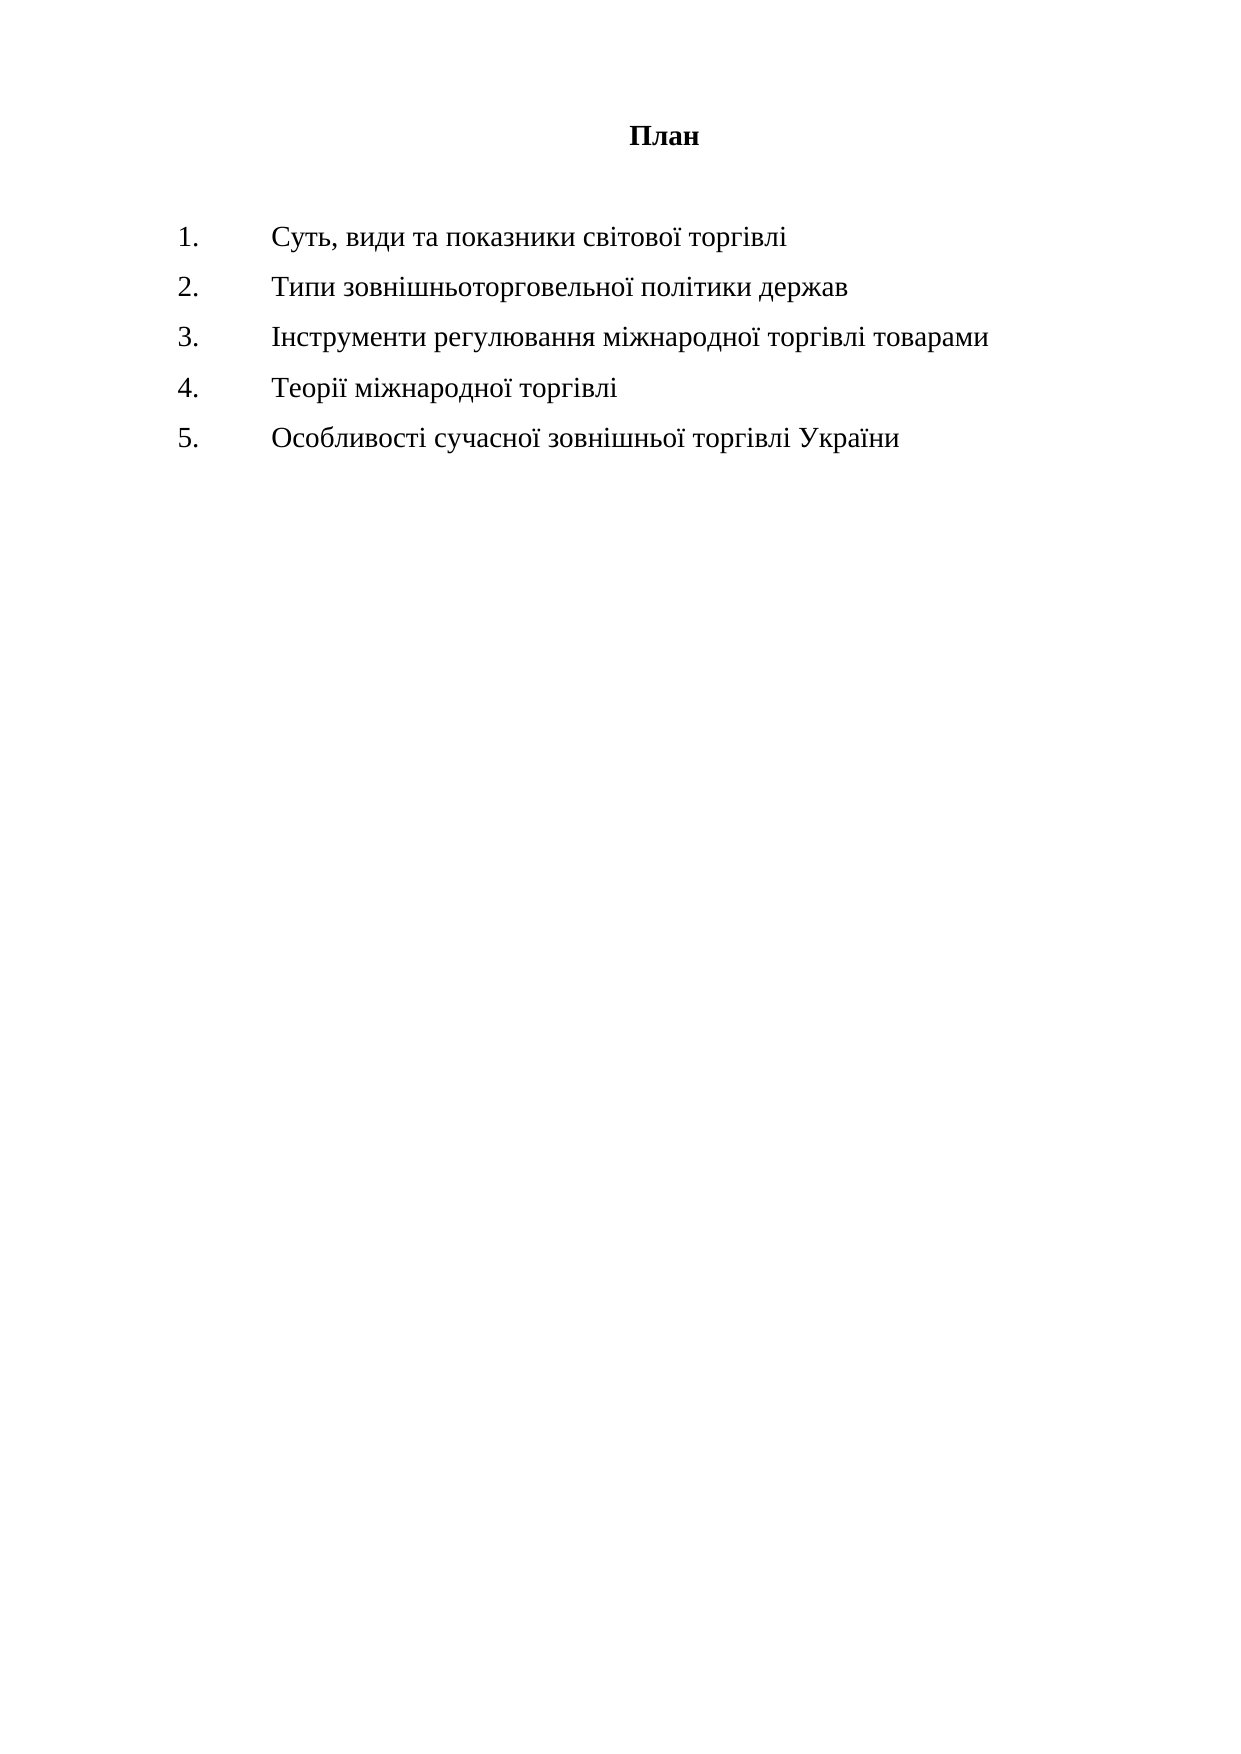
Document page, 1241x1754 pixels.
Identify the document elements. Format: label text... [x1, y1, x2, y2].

list Теорії міжнародної торгівлі [177, 370, 1152, 403]
list Особливості сучасної зовнішньої торгівлі України [177, 420, 1152, 453]
text План [177, 118, 1152, 152]
list Суть, види та показники світової торгівлі [177, 219, 1152, 252]
list Інструменти регулювання міжнародної торгівлі товарами [177, 319, 1152, 353]
list Типи зовнішньоторговельної політики держав [177, 269, 1152, 303]
